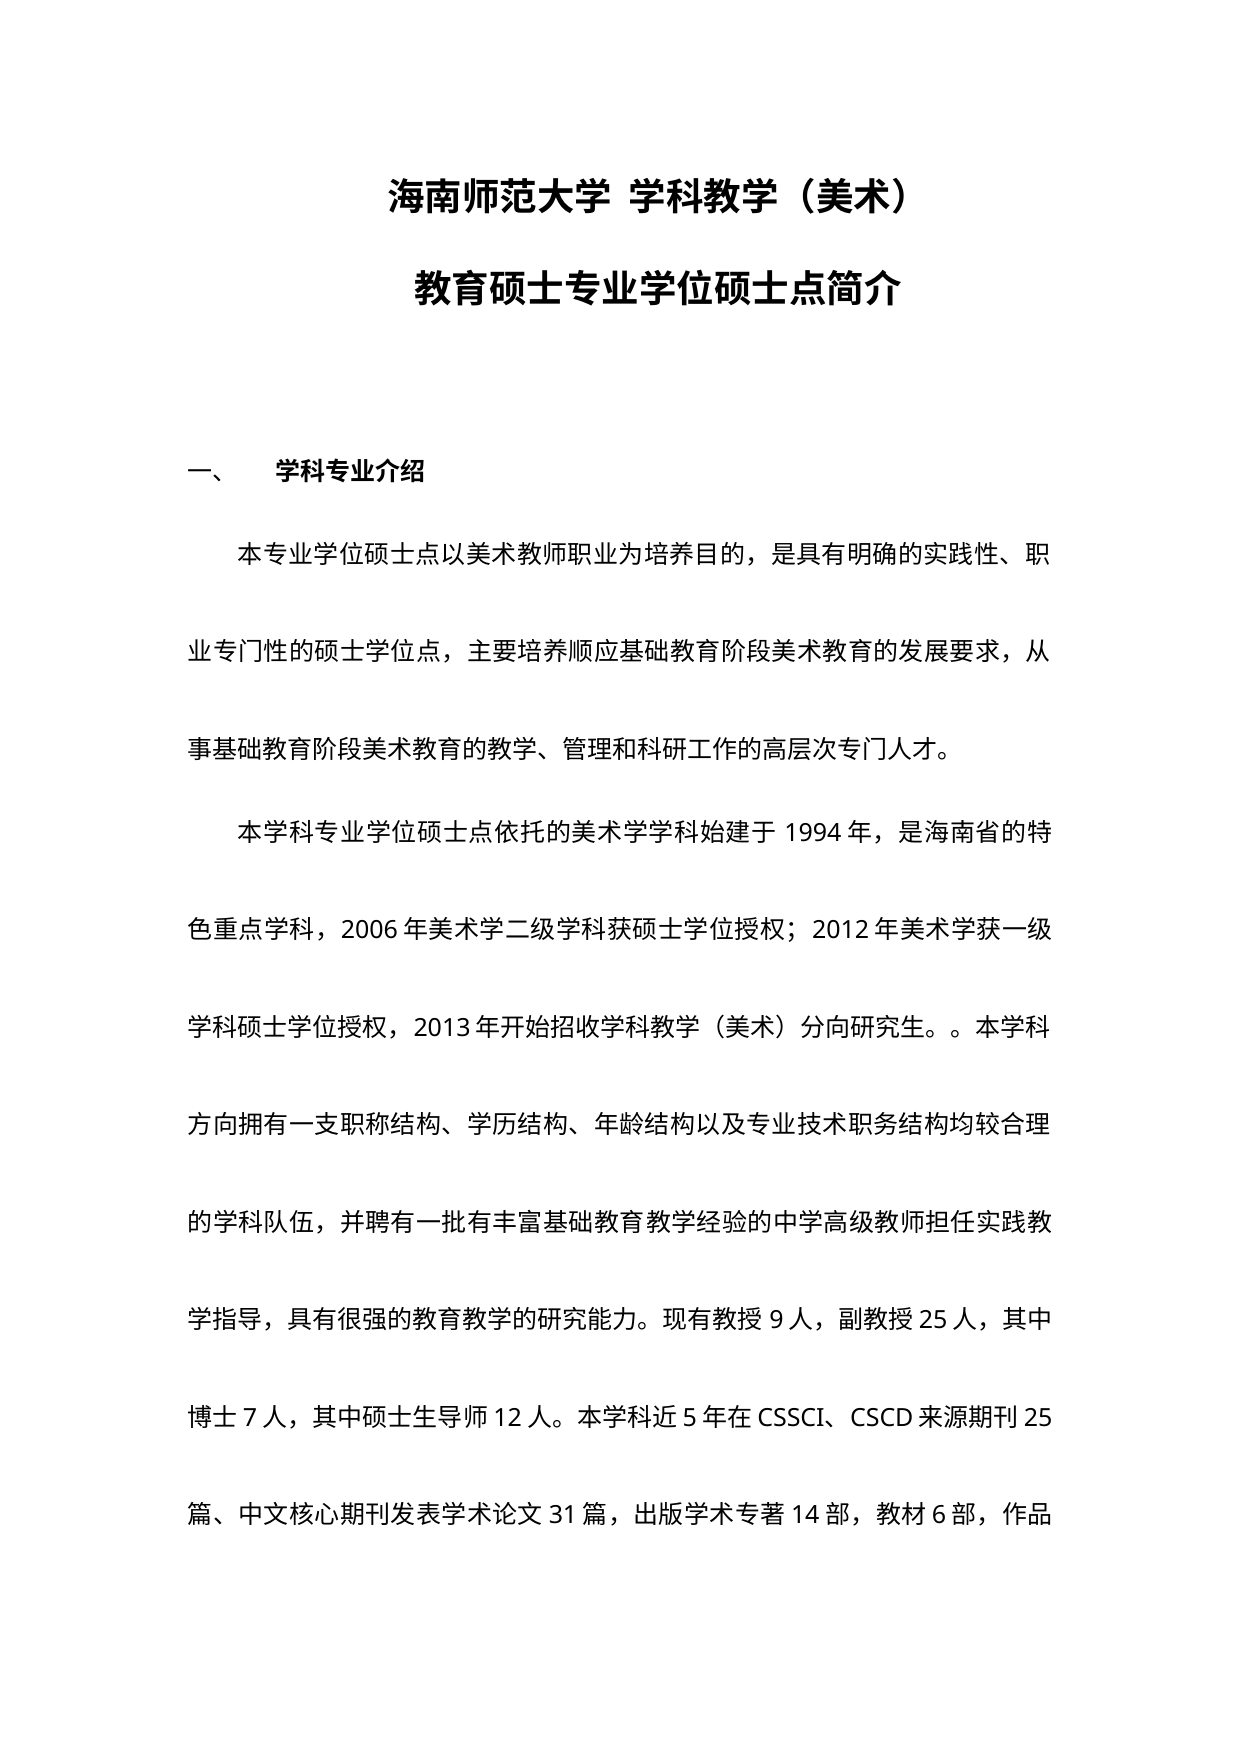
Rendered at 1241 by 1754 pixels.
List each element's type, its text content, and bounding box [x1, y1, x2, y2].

list 学科专业介绍 [187, 437, 1053, 502]
text 教育硕士专业学位硕士点简介 [187, 254, 1053, 319]
text 本专业学位硕士点以美术教师职业为培养目的，是具有明确的实践性、职业专门性的硕士学位点，主要培养顺应基础教育阶段美术教育的发展要求，从事基础教育阶段美术教育的教学、管理和科研工作的高层次专门人才。 [187, 520, 1053, 780]
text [187, 798, 1053, 1545]
text 海南师范大学 学科教学（美术） [187, 162, 1053, 227]
